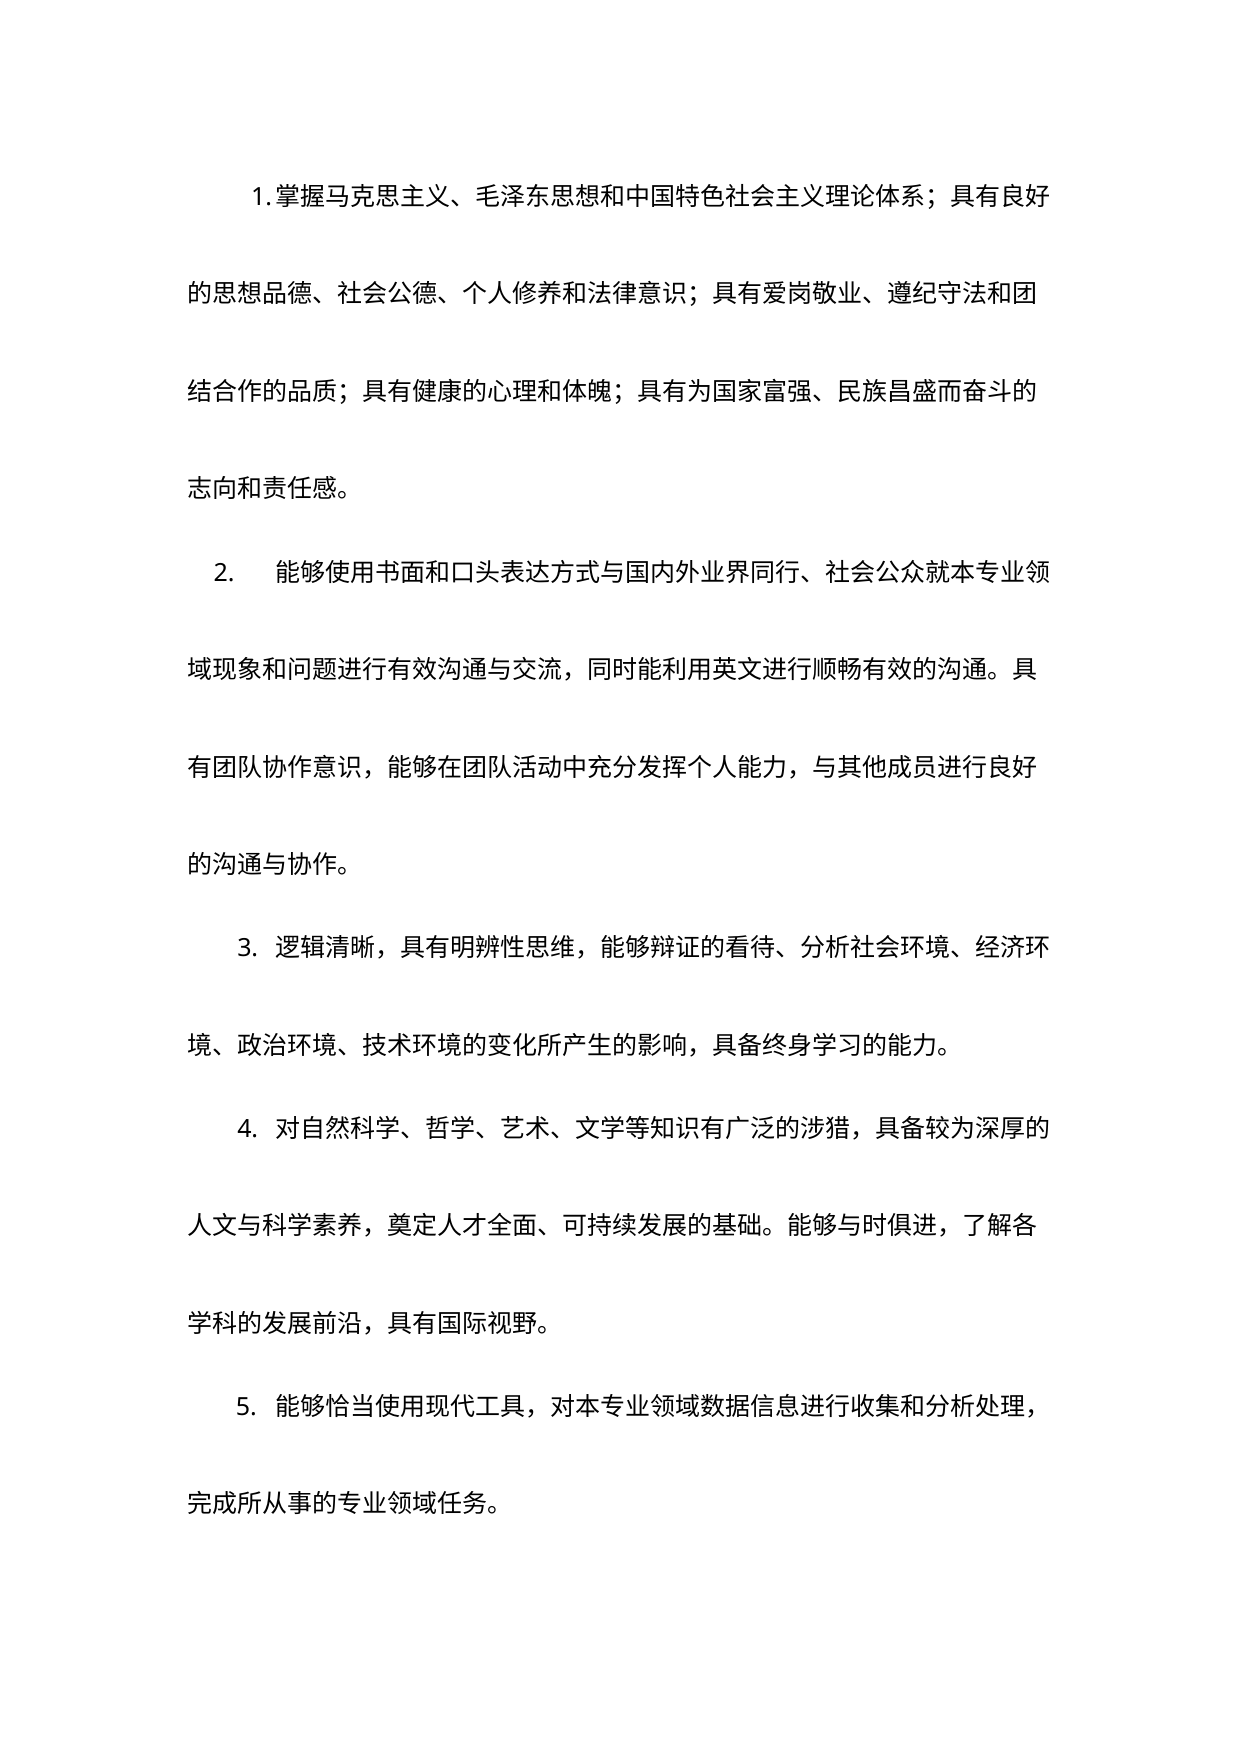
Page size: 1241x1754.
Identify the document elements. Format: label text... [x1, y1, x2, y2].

text 2. 能够使用书面和口头表达方式与国内外业界同行、社会公众就本专业领域现象和问题进行有效沟通与交流，同时能利用英文进行顺畅有效的沟通。具有团队协作意识，能够在团队活动中充分发挥个人能力，与其他成员进行良好的沟通与协作。 [187, 538, 1053, 895]
list 逻辑清晰，具有明辨性思维，能够辩证的看待、分析社会环境、经济环境、政治环境、技术环境的变化所产生的影响，具备终身学习的能力。 [187, 913, 1053, 1076]
list 对自然科学、哲学、艺术、文学等知识有广泛的涉猎，具备较为深厚的人文与科学素养，奠定人才全面、可持续发展的基础。能够与时俱进，了解各学科的发展前沿，具有国际视野。 [187, 1094, 1053, 1354]
list 1. 掌握马克思主义、毛泽东思想和中国特色社会主义理论体系；具有良好的思想品德、社会公德、个人修养和法律意识；具有爱岗敬业、遵纪守法和团结合作的品质；具有健康的心理和体魄；具有为国家富强、民族昌盛而奋斗的志向和责任感。 [187, 162, 1053, 519]
list 能够恰当使用现代工具，对本专业领域数据信息进行收集和分析处理，完成所从事的专业领域任务。 [187, 1372, 1053, 1534]
